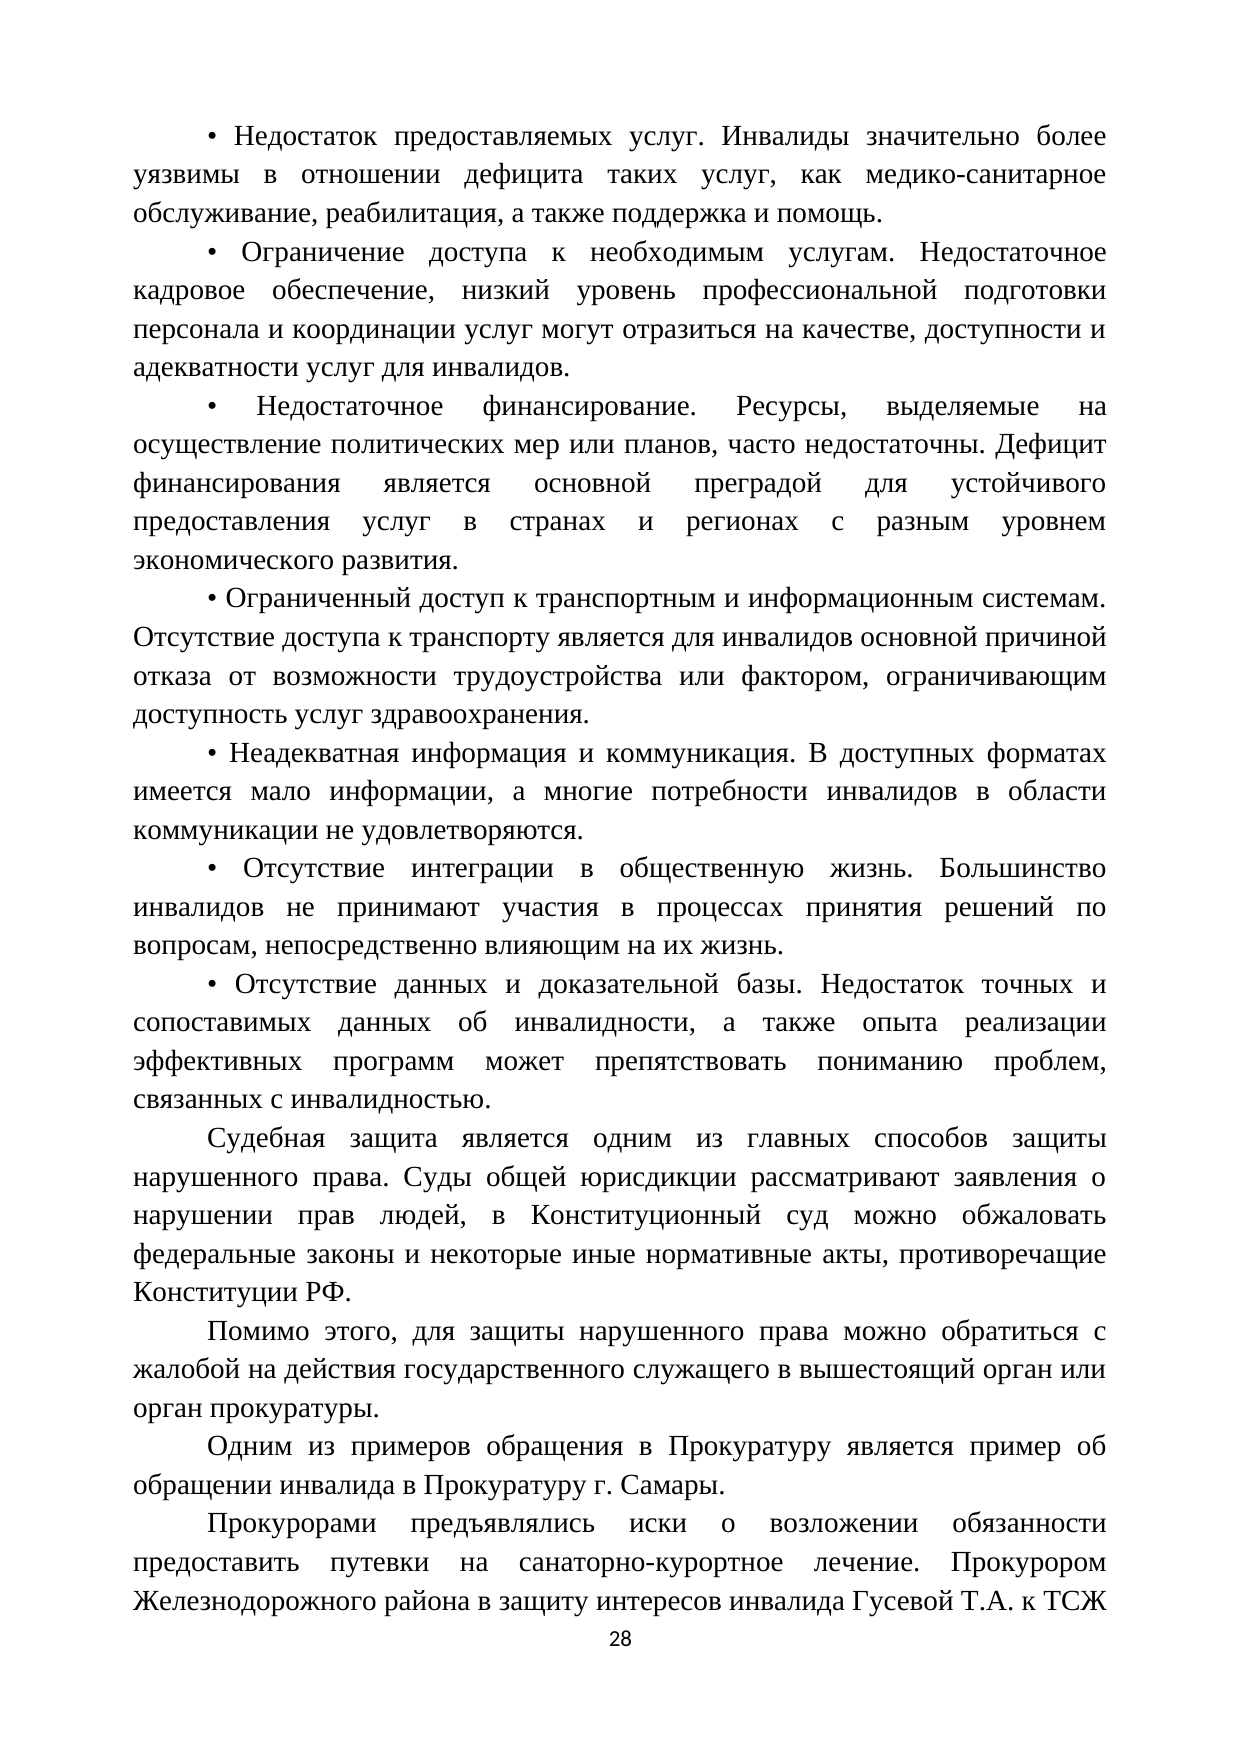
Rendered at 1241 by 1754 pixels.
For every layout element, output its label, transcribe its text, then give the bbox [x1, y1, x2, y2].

text • Отсутствие данных и доказательной базы. Недостаток точных и сопоставимых данных об инвалидности, а также опыта реализации эффективных программ может препятствовать пониманию проблем, связанных с инвалидностью. [133, 966, 1107, 1115]
text Судебная защита является одним из главных способов защиты нарушенного права. Суды общей юрисдикции рассматривают заявления о нарушении прав людей, в Конституционный суд можно обжаловать федеральные законы и некоторые иные нормативные акты, противоречащие Конституции РФ. [133, 1120, 1107, 1308]
text • Отсутствие интеграции в общественную жизнь. Большинство инвалидов не принимают участия в процессах принятия решений по вопросам, непосредственно влияющим на их жизнь. [133, 850, 1107, 961]
text Одним из примеров обращения в Прокуратуру является пример об обращении инвалида в Прокуратуру г. Самары. [133, 1428, 1107, 1501]
text • Неадекватная информация и коммуникация. В доступных форматах имеется мало информации, а многие потребности инвалидов в области коммуникации не удовлетворяются. [133, 735, 1107, 845]
text • Недостаточное финансирование. Ресурсы, выделяемые на осуществление политических мер или планов, часто недостаточны. Дефицит финансирования является основной преградой для устойчивого предоставления услуг в странах и регионах с разным уровнем экономического развития. [133, 388, 1107, 576]
text Помимо этого, для защиты нарушенного права можно обратиться с жалобой на действия государственного служащего в вышестоящий орган или орган прокуратуры. [133, 1313, 1107, 1423]
text • Ограничение доступа к необходимым услугам. Недостаточное кадровое обеспечение, низкий уровень профессиональной подготовки персонала и координации услуг могут отразиться на качестве, доступности и адекватности услуг для инвалидов. [133, 234, 1107, 383]
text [133, 1506, 1107, 1616]
text • Недостаток предоставляемых услуг. Инвалиды значительно более уязвимы в отношении дефицита таких услуг, как медико-санитарное обслуживание, реабилитация, а также поддержка и помощь. [133, 118, 1107, 229]
text • Ограниченный доступ к транспортным и информационным системам. Отсутствие доступа к транспорту является для инвалидов основной причиной отказа от возможности трудоустройства или фактором, ограничивающим доступность услуг здравоохранения. [133, 581, 1107, 730]
